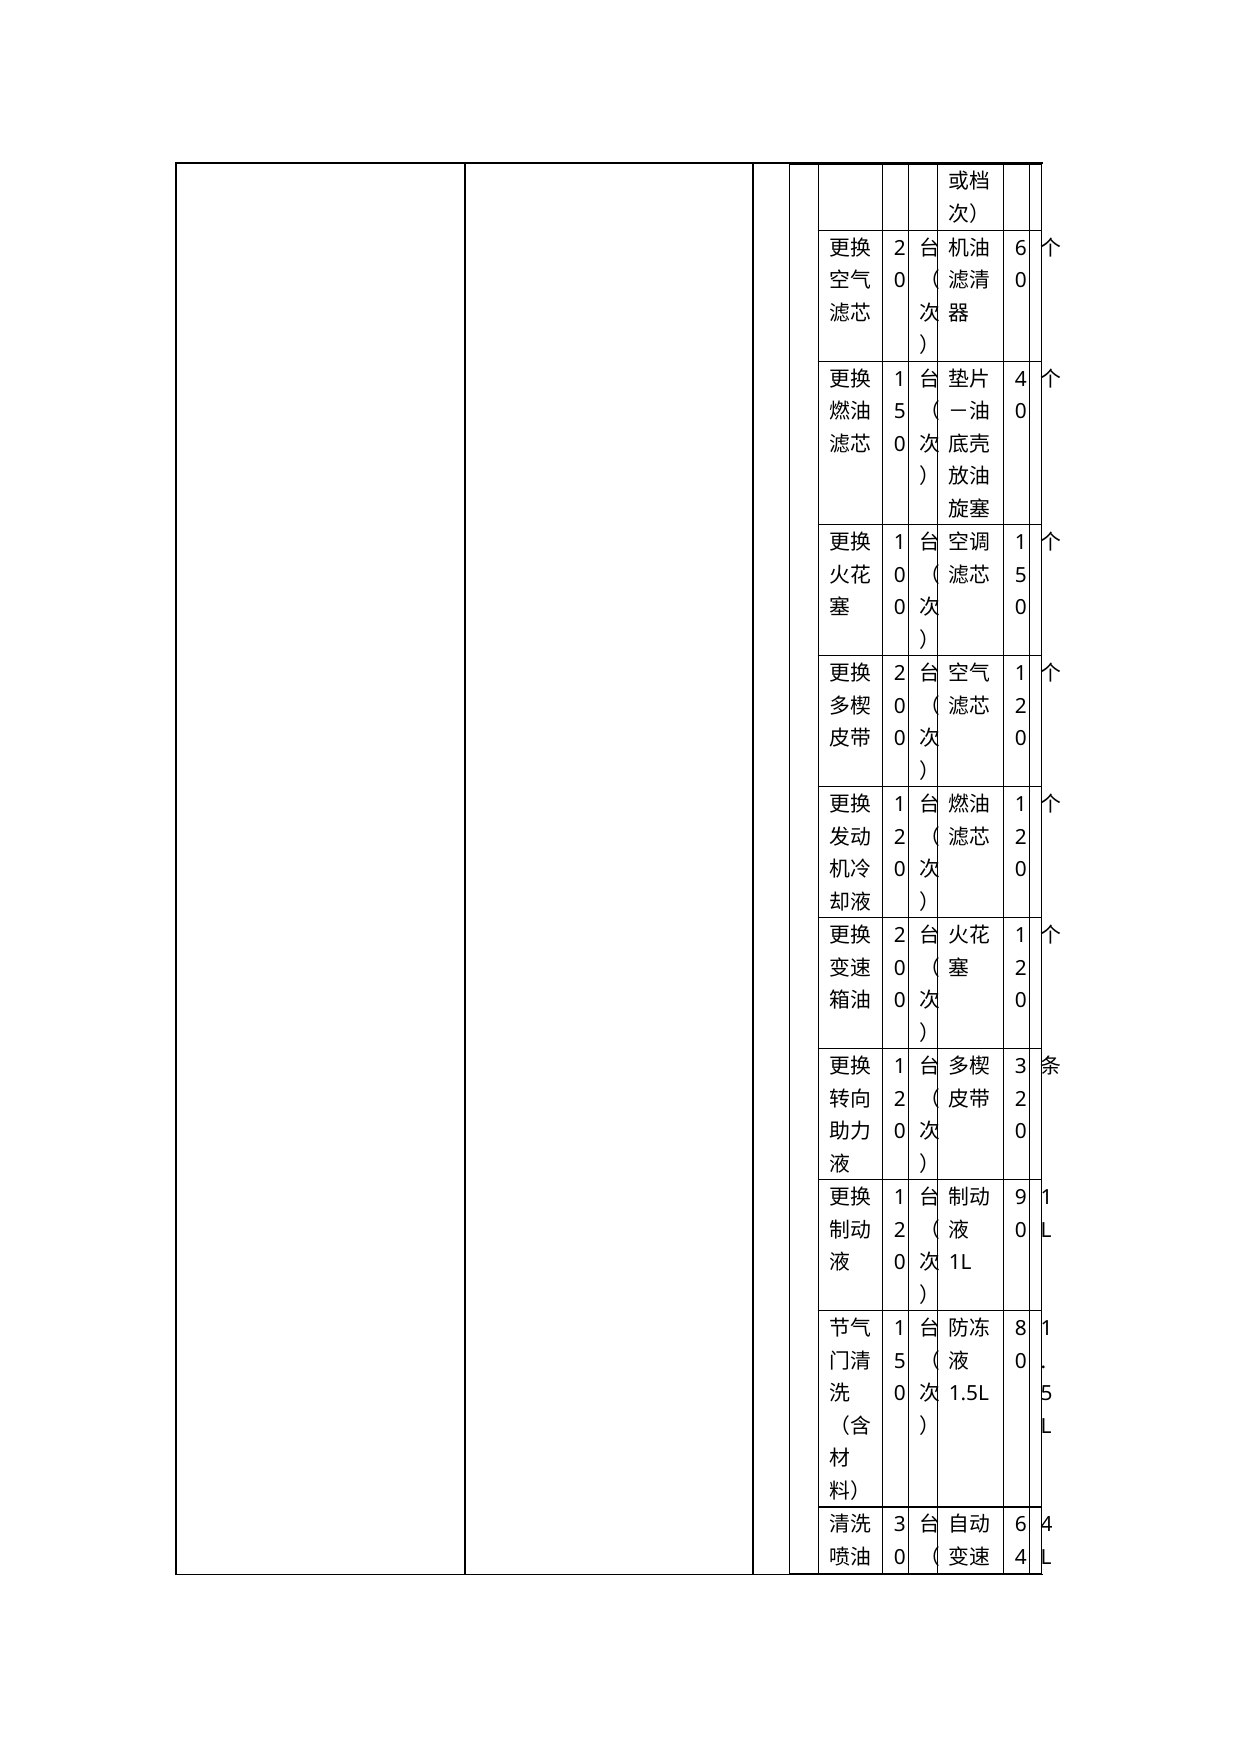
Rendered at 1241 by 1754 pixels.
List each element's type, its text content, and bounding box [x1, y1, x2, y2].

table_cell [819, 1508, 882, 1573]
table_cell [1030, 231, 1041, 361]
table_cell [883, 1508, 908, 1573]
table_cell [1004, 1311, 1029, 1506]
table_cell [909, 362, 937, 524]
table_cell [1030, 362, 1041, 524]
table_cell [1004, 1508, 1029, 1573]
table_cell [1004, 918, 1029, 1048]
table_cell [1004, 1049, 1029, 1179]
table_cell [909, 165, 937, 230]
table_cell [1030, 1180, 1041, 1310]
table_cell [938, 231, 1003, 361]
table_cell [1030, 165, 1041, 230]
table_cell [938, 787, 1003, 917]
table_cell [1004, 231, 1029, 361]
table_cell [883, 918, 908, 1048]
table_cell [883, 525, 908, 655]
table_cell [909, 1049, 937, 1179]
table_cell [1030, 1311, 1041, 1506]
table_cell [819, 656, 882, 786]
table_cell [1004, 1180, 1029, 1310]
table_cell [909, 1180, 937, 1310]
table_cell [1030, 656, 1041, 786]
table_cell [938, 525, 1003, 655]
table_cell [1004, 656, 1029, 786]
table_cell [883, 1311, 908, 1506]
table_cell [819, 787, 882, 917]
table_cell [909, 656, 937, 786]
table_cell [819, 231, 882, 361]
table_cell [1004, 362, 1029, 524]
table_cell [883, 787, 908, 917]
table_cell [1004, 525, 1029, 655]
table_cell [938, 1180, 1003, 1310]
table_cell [938, 1311, 1003, 1506]
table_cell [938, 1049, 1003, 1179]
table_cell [754, 164, 789, 1573]
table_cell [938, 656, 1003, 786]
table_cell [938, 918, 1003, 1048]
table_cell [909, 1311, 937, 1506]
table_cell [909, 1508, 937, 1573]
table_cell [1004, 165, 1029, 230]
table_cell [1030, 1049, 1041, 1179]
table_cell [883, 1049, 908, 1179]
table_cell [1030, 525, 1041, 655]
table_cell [790, 165, 818, 1573]
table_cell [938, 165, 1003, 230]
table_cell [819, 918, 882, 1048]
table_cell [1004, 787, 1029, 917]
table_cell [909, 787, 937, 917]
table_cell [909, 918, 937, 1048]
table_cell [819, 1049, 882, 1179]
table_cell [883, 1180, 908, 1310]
table_cell ★ [177, 164, 464, 1573]
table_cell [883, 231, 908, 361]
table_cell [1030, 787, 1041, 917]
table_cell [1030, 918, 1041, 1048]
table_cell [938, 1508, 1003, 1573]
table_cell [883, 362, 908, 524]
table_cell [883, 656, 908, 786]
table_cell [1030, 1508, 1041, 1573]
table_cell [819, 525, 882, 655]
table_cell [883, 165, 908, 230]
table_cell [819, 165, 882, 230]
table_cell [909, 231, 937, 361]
table_cell 1 [466, 164, 752, 1573]
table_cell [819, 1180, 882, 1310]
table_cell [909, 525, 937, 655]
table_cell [819, 1311, 882, 1506]
